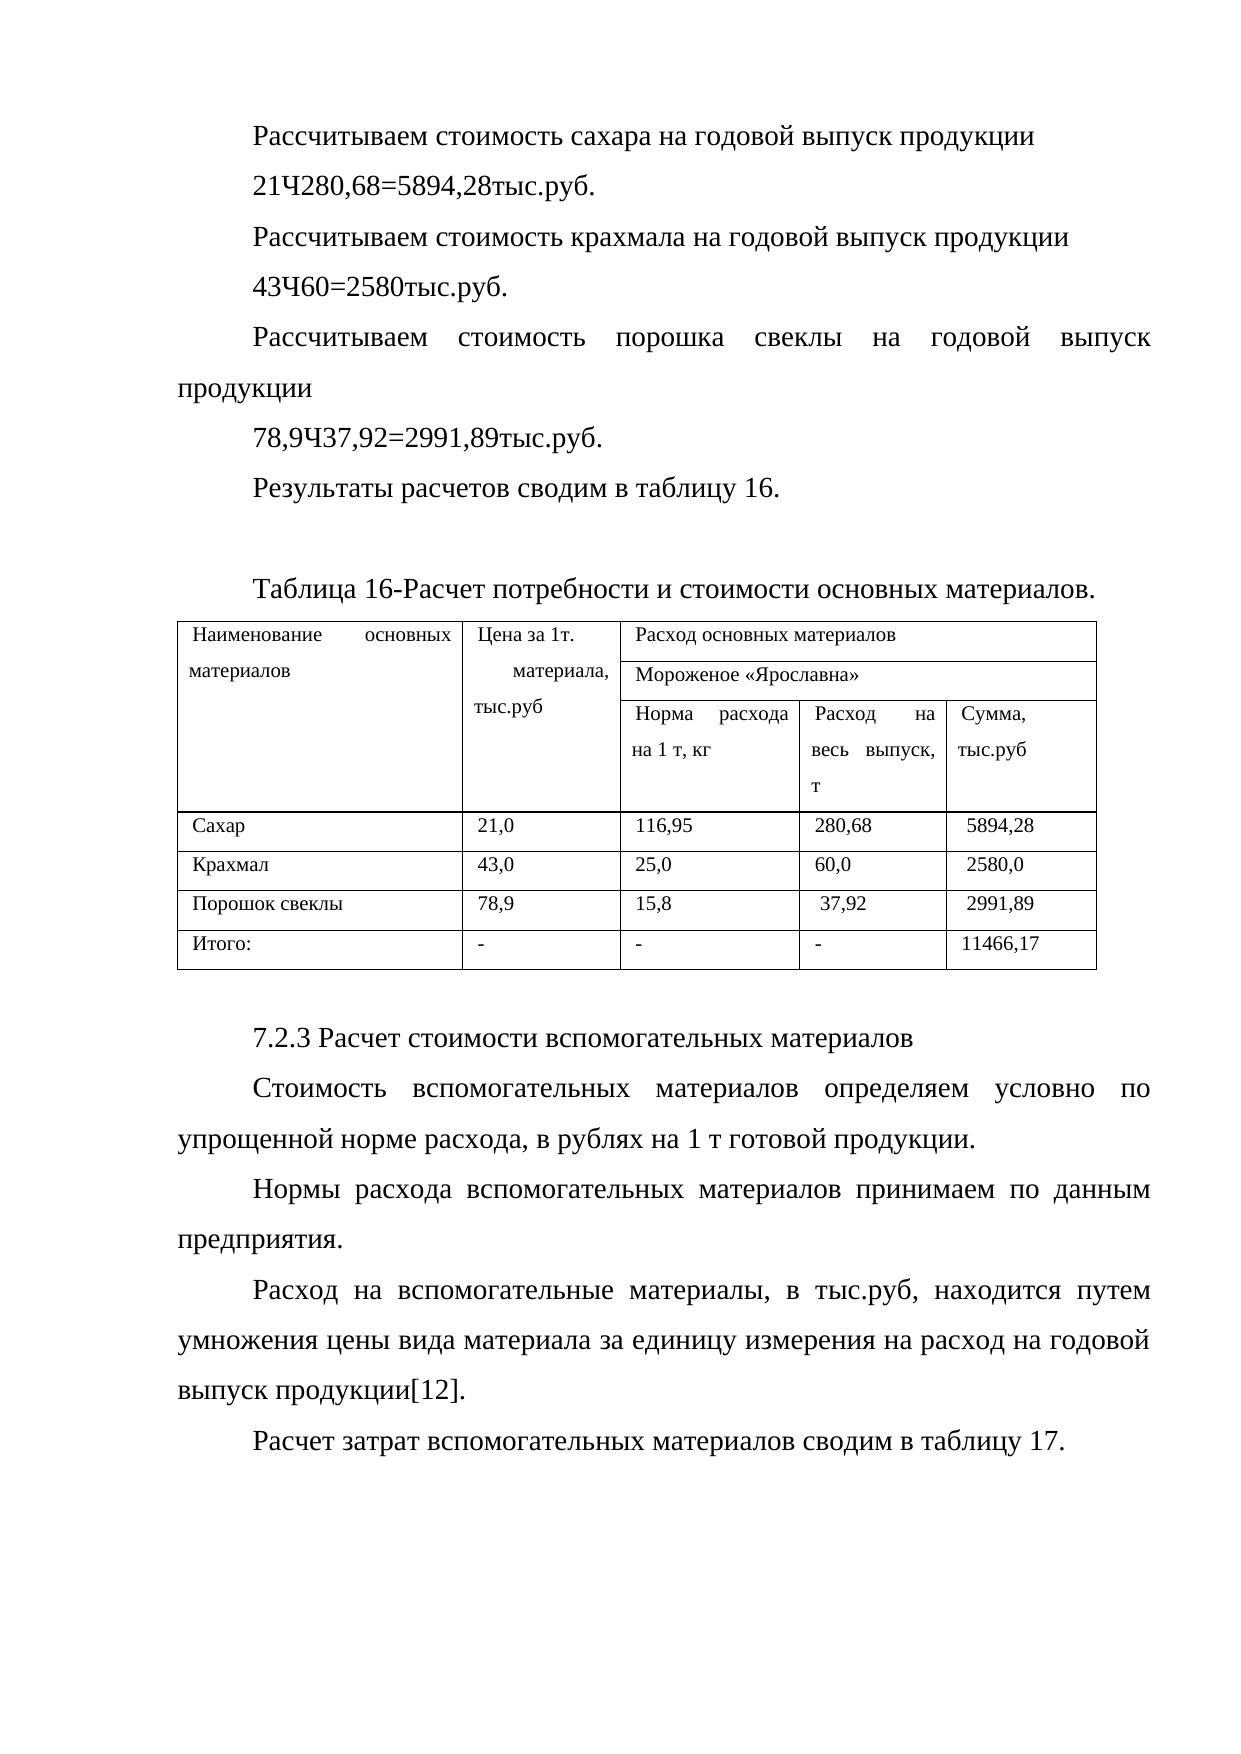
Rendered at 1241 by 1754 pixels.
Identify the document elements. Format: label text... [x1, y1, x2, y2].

table_cell Норма расхода на 1 т, кг [621, 701, 799, 811]
table_cell Сахар [178, 813, 462, 851]
table_cell - [463, 931, 620, 969]
table_cell Итого: [178, 931, 462, 969]
text 78,9Ч37,92=2991,89тыс.руб. [177, 420, 1152, 453]
text Рассчитываем стоимость крахмала на годовой выпуск продукции [177, 219, 1152, 252]
table_cell 78,9 [463, 891, 620, 929]
table_cell - [800, 931, 946, 969]
table_cell 43,0 [463, 852, 620, 890]
text 21Ч280,68=5894,28тыс.руб. [177, 168, 1152, 202]
text Таблица 16-Расчет потребности и стоимости основных материалов. [177, 571, 1152, 604]
table_cell 15,8 [621, 891, 799, 929]
table_cell Мороженое «Ярославна» [621, 662, 1096, 700]
table_cell 21,0 [463, 813, 620, 851]
text Результаты расчетов сводим в таблицу 16. [177, 470, 1152, 504]
table_cell 2991,89 [947, 891, 1096, 929]
table_cell - [621, 931, 799, 969]
table_header Расход основных материалов [621, 622, 1096, 661]
text Рассчитываем стоимость сахара на годовой выпуск продукции [177, 118, 1152, 152]
text 7.2.3 Расчет стоимости вспомогательных материалов [177, 1020, 1152, 1054]
table_cell Расход на весь выпуск, т [800, 701, 946, 811]
text 43Ч60=2580тыс.руб. [177, 269, 1152, 303]
text Расчет затрат вспомогательных материалов сводим в таблицу 17. [177, 1423, 1152, 1456]
text Нормы расхода вспомогательных материалов принимаем по данным предприятия. [177, 1171, 1152, 1255]
table_cell 2580,0 [947, 852, 1096, 890]
table_cell Сумма, тыс.руб [947, 701, 1096, 811]
table_cell 60,0 [800, 852, 946, 890]
table_cell 116,95 [621, 813, 799, 851]
text Расход на вспомогательные материалы, в тыс.руб, находится путем умножения цены вида материала за единицу измерения на расход на годовой выпуск продукции[12]. [177, 1272, 1152, 1406]
text Стоимость вспомогательных материалов определяем условно по упрощенной норме расхода, в рублях на 1 т готовой продукции. [177, 1071, 1152, 1154]
table_cell 37,92 [800, 891, 946, 929]
text Рассчитываем стоимость порошка свеклы на годовой выпуск продукции [177, 319, 1152, 403]
table_cell Крахмал [178, 852, 462, 890]
table_header Наименование основных материалов [178, 622, 462, 811]
table_cell 25,0 [621, 852, 799, 890]
table_cell Порошок свеклы [178, 891, 462, 929]
table_cell 280,68 [800, 813, 946, 851]
table_header Цена за 1т. материала, тыс.руб [463, 622, 620, 811]
table_cell 11466,17 [947, 931, 1096, 969]
table_cell 5894,28 [947, 813, 1096, 851]
